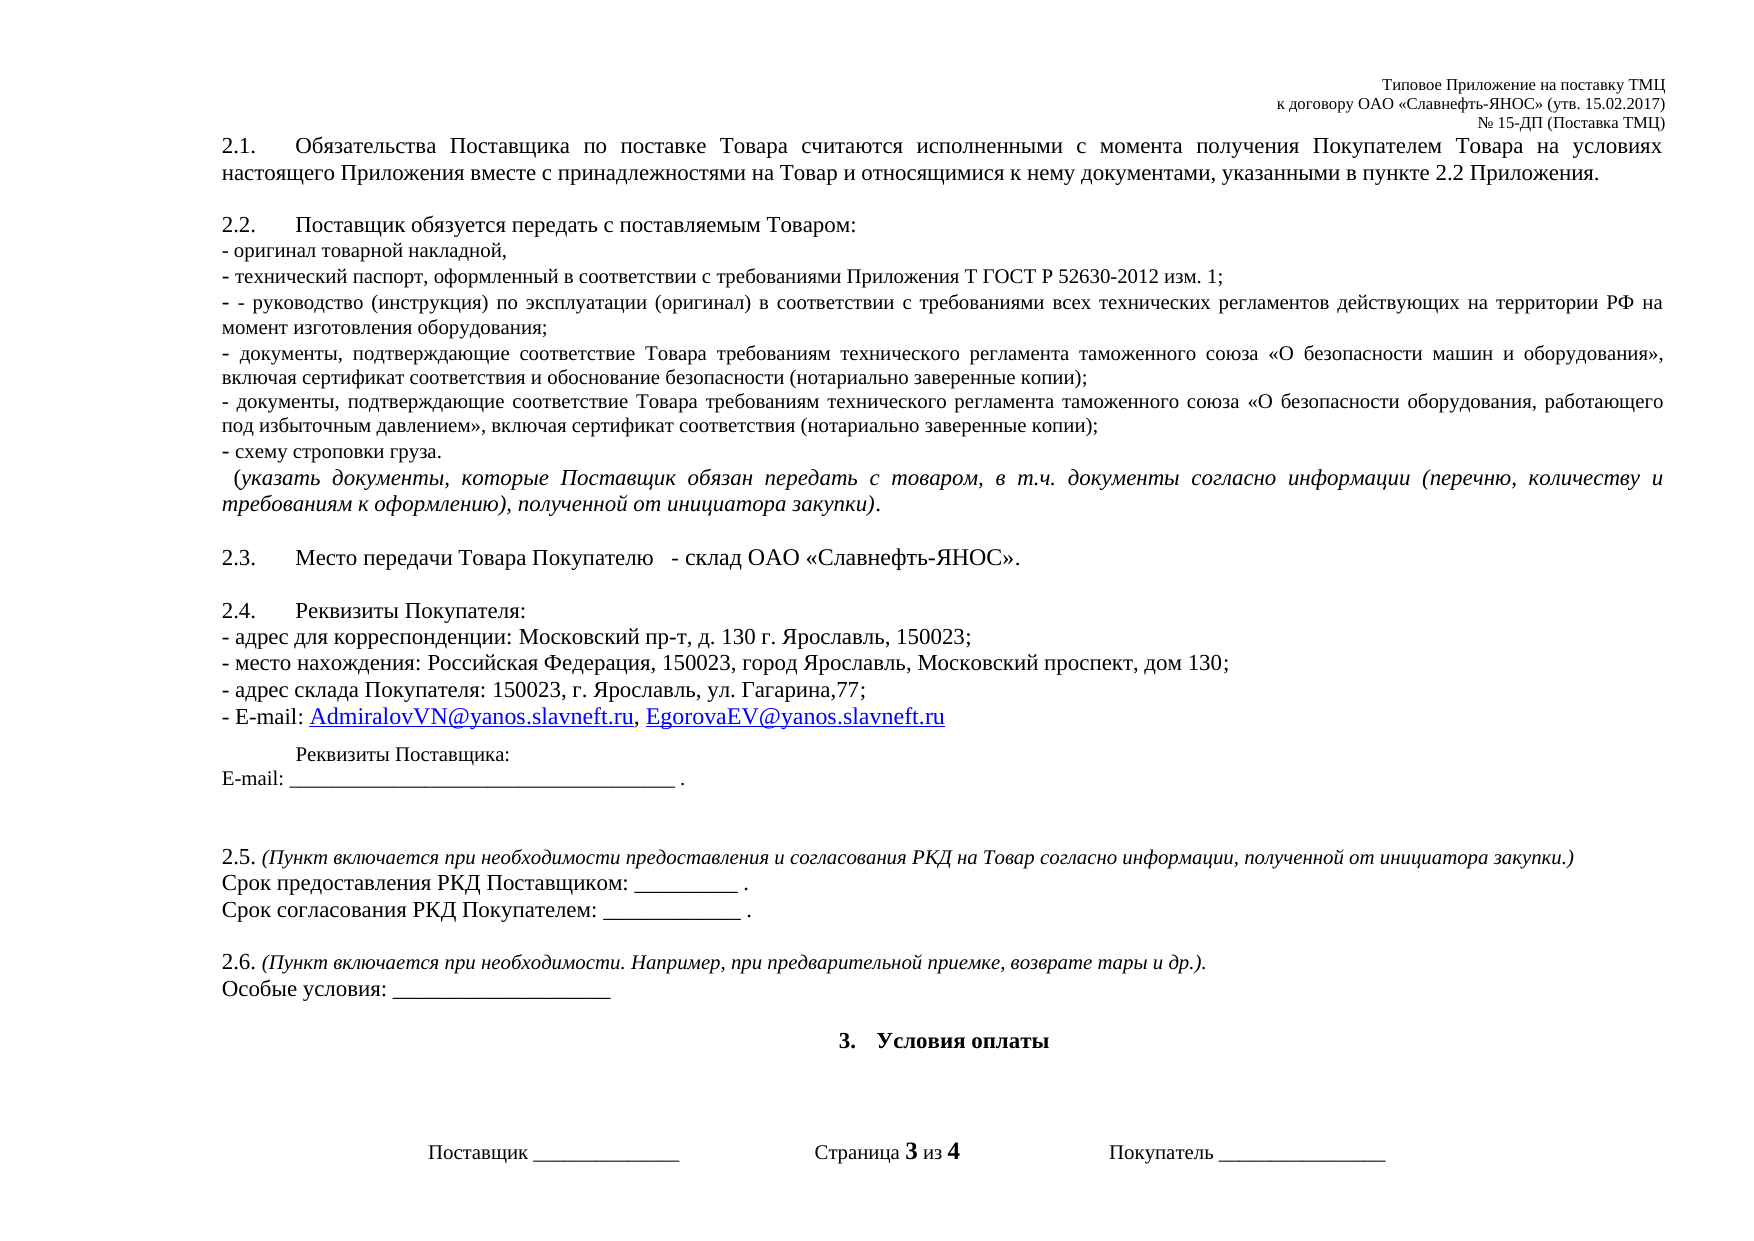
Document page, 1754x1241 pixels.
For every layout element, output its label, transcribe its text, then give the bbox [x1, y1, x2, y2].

text - E-mail: [222, 702, 1665, 730]
text 2.3. Место передачи Товара Покупателю . [222, 543, 1665, 570]
text 2.4. Реквизиты Покупателя: [222, 597, 1665, 623]
text - место нахождения: ; [222, 649, 1665, 676]
text 2.2. Поставщик обязуется передать с поставляемым Товаром: [222, 212, 1665, 238]
text - адрес склада Покупателя: ; [222, 676, 1665, 702]
text 2.1. Обязательства Поставщика по поставке Товара считаются исполненными с момента получения Покупателем Товара на условиях настоящего Приложения вместе с принадлежностями на Товар и относящимися к нему документами, указанными в пункте 2.2 Приложения. [222, 132, 1665, 185]
list Условия оплаты [223, 1027, 1665, 1054]
text - адрес для корреспонденции: ; [222, 623, 1665, 649]
